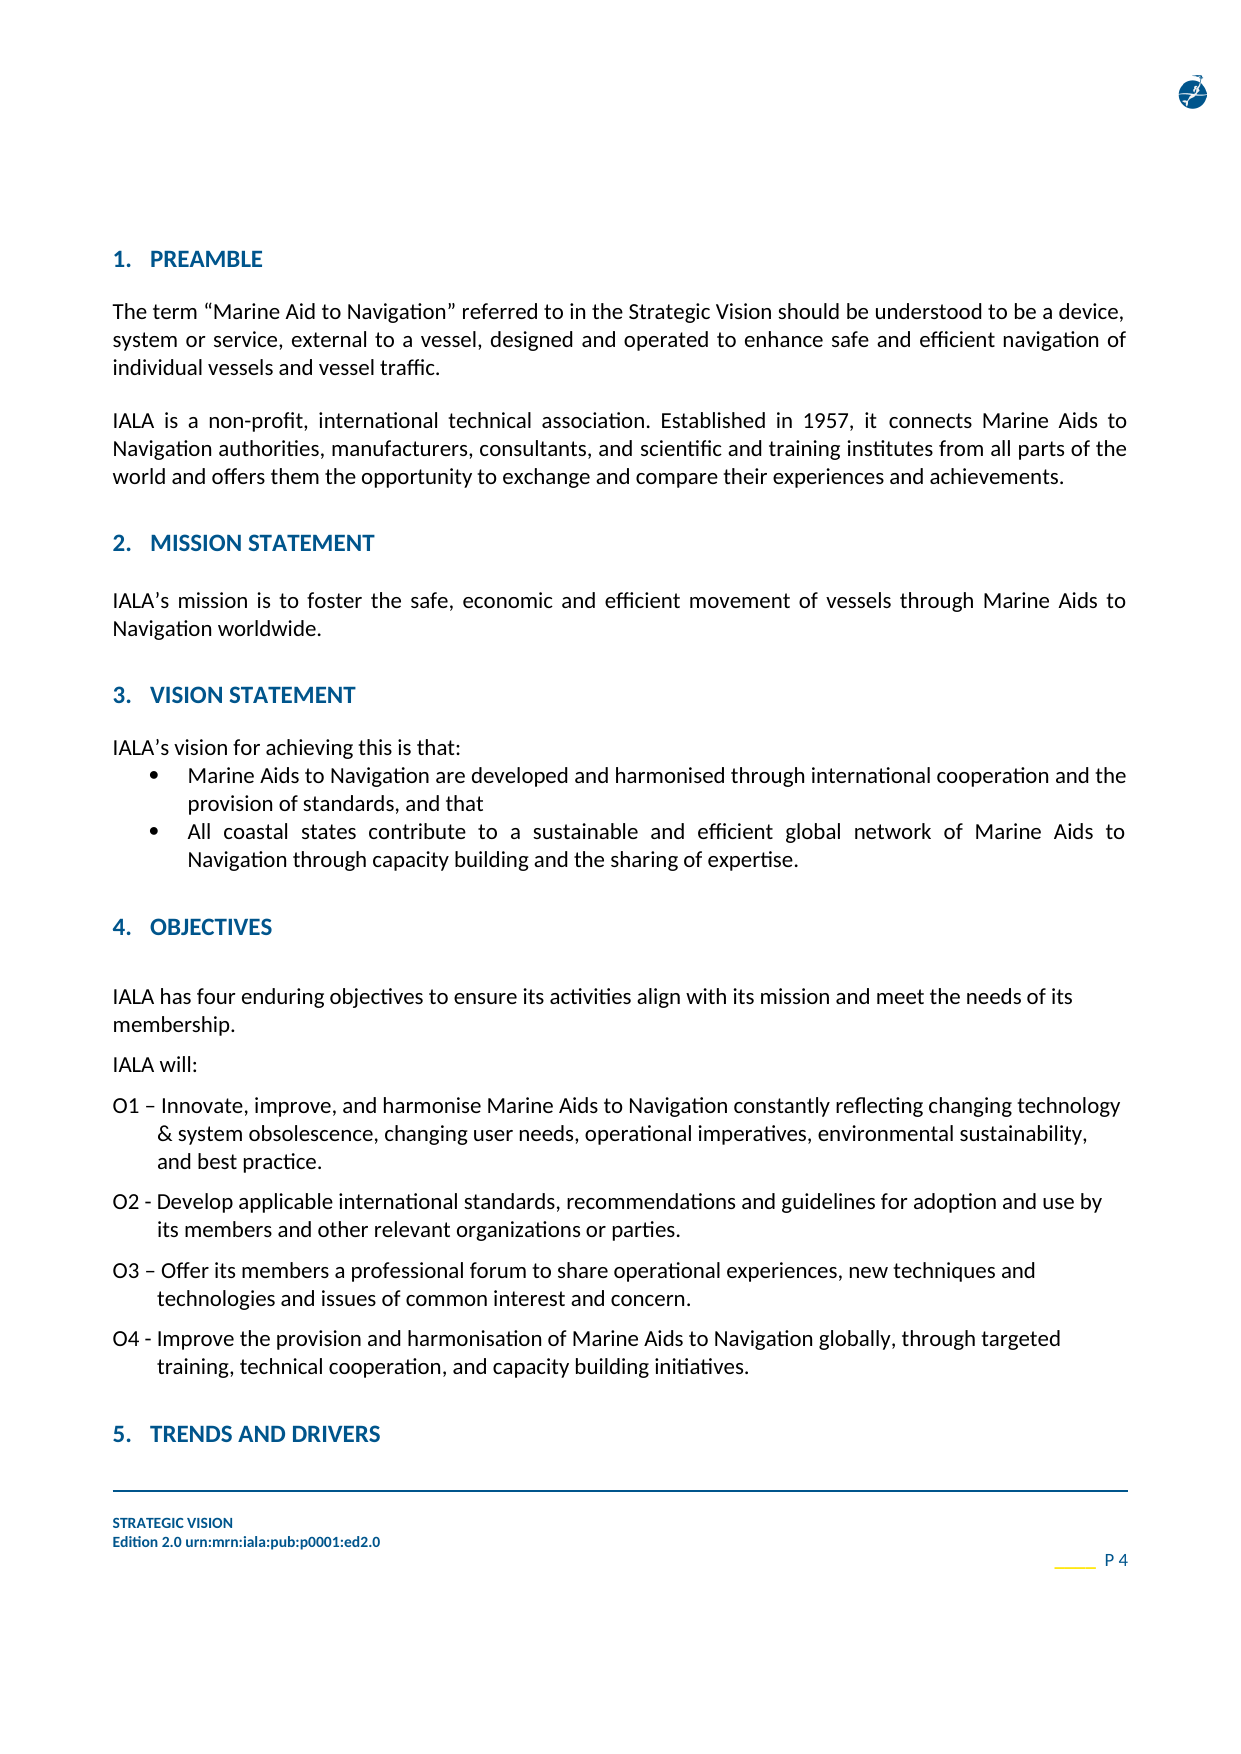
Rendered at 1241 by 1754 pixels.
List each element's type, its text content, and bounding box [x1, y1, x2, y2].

text O4 - Improve the provision and harmonisation of Marine Aids to Navigation globally, through targeted training, technical cooperation, and capacity building initiatives. [112, 1324, 1128, 1381]
text O2 - Develop applicable international standards, recommendations and guidelines for adoption and use by its members and other relevant organizations or parties. [112, 1187, 1128, 1243]
subtitle Vision Statement [112, 680, 1128, 710]
subtitle Mission Statement [112, 528, 1128, 558]
text IALA’s mission is to foster the safe, economic and efficient movement of vessels through Marine Aids to Navigation worldwide. [112, 586, 1128, 642]
text IALA’s vision for achieving this is that: [112, 733, 1128, 761]
subtitle Trends and Drivers [112, 1418, 1128, 1448]
list Marine Aids to Navigation are developed and harmonised through international cooperation and the provision of standards, and that [150, 761, 1128, 817]
text O1 – Innovate, improve, and harmonise Marine Aids to Navigation constantly reflecting changing technology & system obsolescence, changing user needs, operational imperatives, environmental sustainability, and best practice. [112, 1091, 1128, 1175]
text IALA has four enduring objectives to ensure its activities align with its mission and meet the needs of its membership. [112, 982, 1128, 1038]
text O3 – Offer its members a professional forum to share operational experiences, new techniques and technologies and issues of common interest and concern. [112, 1256, 1128, 1312]
subtitle Objectives [112, 911, 1128, 941]
picture [1147, 25, 1241, 144]
text The term “Marine Aid to Navigation” referred to in the Strategic Vision should be understood to be a device, system or service, external to a vessel, designed and operated to enhance safe and efficient navigation of individual vessels and vessel traffic. [112, 297, 1128, 381]
text IALA is a non-profit, international technical association. Established in 1957, it connects Marine Aids to Navigation authorities, manufacturers, consultants, and scientific and training institutes from all parts of the world and offers them the opportunity to exchange and compare their experiences and achievements. [112, 406, 1128, 490]
text IALA will: [112, 1050, 1128, 1078]
subtitle Preamble [112, 243, 1128, 274]
list All coastal states contribute to a sustainable and efficient global network of Marine Aids to Navigation through capacity building and the sharing of expertise. [150, 817, 1128, 873]
